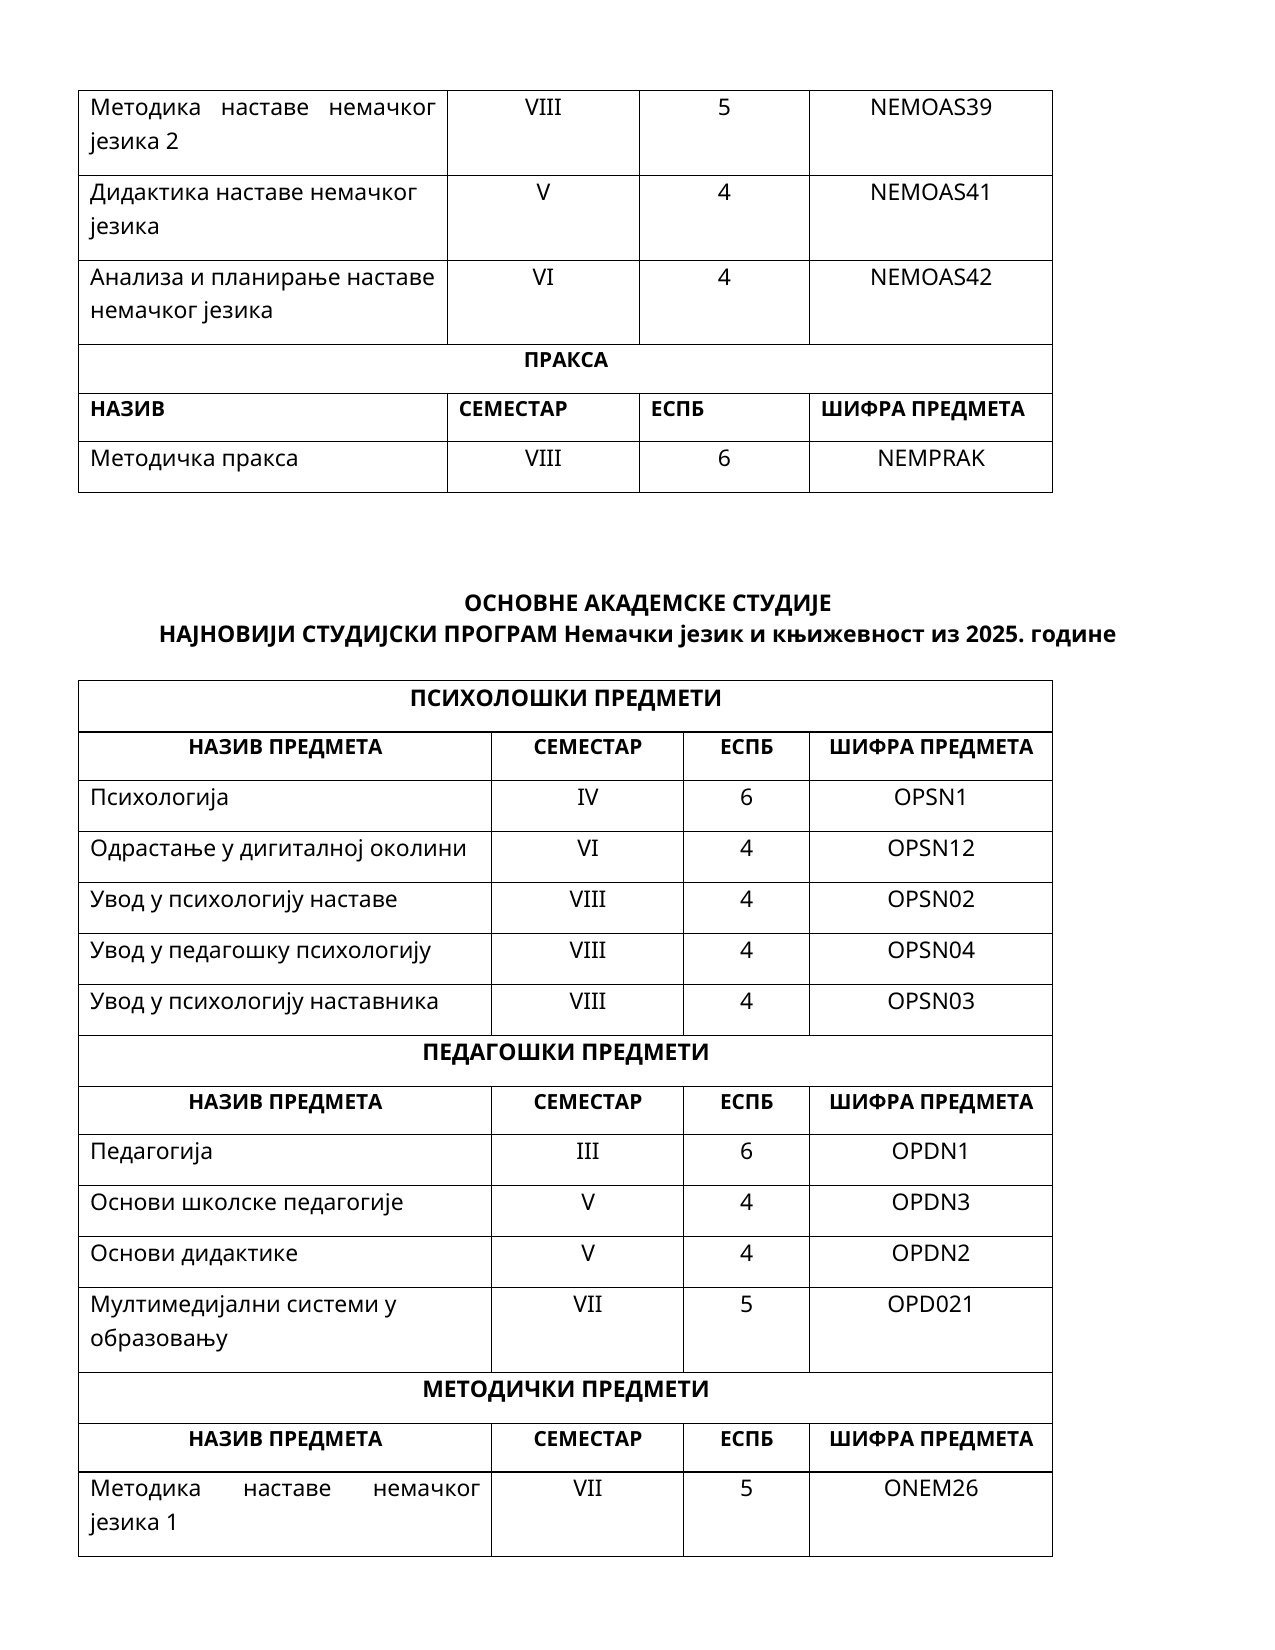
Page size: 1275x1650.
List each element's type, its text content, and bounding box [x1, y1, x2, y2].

table_cell Методика наставе немачког језика 1 [79, 1473, 491, 1556]
table_cell 4 [684, 934, 809, 984]
table_cell ONEM26 [810, 1473, 1052, 1556]
table_cell ЕСПБ [640, 394, 809, 441]
table_cell VIII [448, 91, 639, 175]
table_cell НАЗИВ ПРЕДМЕТА [79, 1087, 491, 1134]
table_cell 4 [684, 832, 809, 882]
table_cell VII [492, 1288, 683, 1372]
table_cell VIII [492, 934, 683, 984]
table_cell 5 [640, 91, 809, 175]
table_cell 6 [684, 1135, 809, 1185]
table_cell НАЗИВ [79, 394, 447, 441]
text НАЈНОВИЈИ СТУДИЈСКИ ПРОГРАМ Немачки језик и књижевност из 2025. године [90, 618, 1185, 649]
table_cell Mетодичка пракса [79, 442, 447, 492]
table_cell OPDN3 [810, 1186, 1052, 1236]
table_cell V [448, 176, 639, 259]
table_cell Педагогија [79, 1135, 491, 1185]
table_cell Основи дидактике [79, 1237, 491, 1287]
table_cell МЕТОДИЧКИ ПРЕДМЕТИ [79, 1373, 1052, 1423]
table_cell Дидактика наставе немачког језика [79, 176, 447, 259]
table_cell OPDN1 [810, 1135, 1052, 1185]
table_cell Увод у педагошку психологију [79, 934, 491, 984]
table_cell Мултимедијални системи у образовању [79, 1288, 491, 1372]
table_cell 4 [640, 176, 809, 259]
table_cell VI [492, 832, 683, 882]
table_cell III [492, 1135, 683, 1185]
table_cell СЕМЕСТАР [448, 394, 639, 441]
table_cell V [492, 1186, 683, 1236]
table_cell СЕМЕСТАР [492, 1424, 683, 1471]
table_cell 4 [684, 985, 809, 1035]
table_cell СЕМЕСТАР [492, 1087, 683, 1134]
text ОСНОВНЕ АКАДЕМСКЕ СТУДИЈЕ [90, 587, 1185, 618]
table_cell OPD021 [810, 1288, 1052, 1372]
table_cell ШИФРА ПРЕДМЕТА [810, 1424, 1052, 1471]
table_cell ЕСПБ [684, 1087, 809, 1134]
table_cell OPSN03 [810, 985, 1052, 1035]
table_cell Анализа и планирање наставе немачкoг језика [79, 261, 447, 344]
table_cell NEMOAS41 [810, 176, 1052, 259]
table_cell OPSN1 [810, 781, 1052, 831]
table_cell IV [492, 781, 683, 831]
table_cell OPSN04 [810, 934, 1052, 984]
table_cell Увод у психологију наставника [79, 985, 491, 1035]
table_cell VII [492, 1473, 683, 1556]
table_cell Психологија [79, 781, 491, 831]
table_cell 4 [684, 1237, 809, 1287]
table_cell 6 [684, 781, 809, 831]
table_cell ПРАКСА [79, 345, 1052, 393]
table_cell VIII [448, 442, 639, 492]
table_cell СЕМЕСТАР [492, 733, 683, 780]
table_header ПСИХОЛОШКИ ПРЕДМЕТИ [79, 681, 1052, 731]
table_cell Увод у психологију наставе [79, 883, 491, 933]
table_cell VIII [492, 985, 683, 1035]
table_cell Методика наставе немачког језика 2 [79, 91, 447, 175]
table_cell NEMOAS42 [810, 261, 1052, 344]
table_cell 4 [684, 883, 809, 933]
table_cell ЕСПБ [684, 733, 809, 780]
table_cell НАЗИВ ПРЕДМЕТА [79, 1424, 491, 1471]
table_cell OPSN12 [810, 832, 1052, 882]
table_cell OPDN2 [810, 1237, 1052, 1287]
table_cell NEMOAS39 [810, 91, 1052, 175]
table_cell V [492, 1237, 683, 1287]
table_cell VIII [492, 883, 683, 933]
table_cell Основи школске педагогије [79, 1186, 491, 1236]
table_cell ШИФРА ПРЕДМЕТА [810, 733, 1052, 780]
table_cell ШИФРА ПРЕДМЕТА [810, 394, 1052, 441]
table_cell VI [448, 261, 639, 344]
table_cell OPSN02 [810, 883, 1052, 933]
table_cell NEMPRAK [810, 442, 1052, 492]
table_cell 4 [684, 1186, 809, 1236]
table_cell Одрастање у дигиталној околини [79, 832, 491, 882]
table_cell 5 [684, 1473, 809, 1556]
table_cell ПЕДАГОШКИ ПРЕДМЕТИ [79, 1036, 1052, 1086]
table_cell ЕСПБ [684, 1424, 809, 1471]
table_cell 5 [684, 1288, 809, 1372]
table_cell НАЗИВ ПРЕДМЕТА [79, 733, 491, 780]
table_cell ШИФРА ПРЕДМЕТА [810, 1087, 1052, 1134]
table_cell 6 [640, 442, 809, 492]
table_cell 4 [640, 261, 809, 344]
